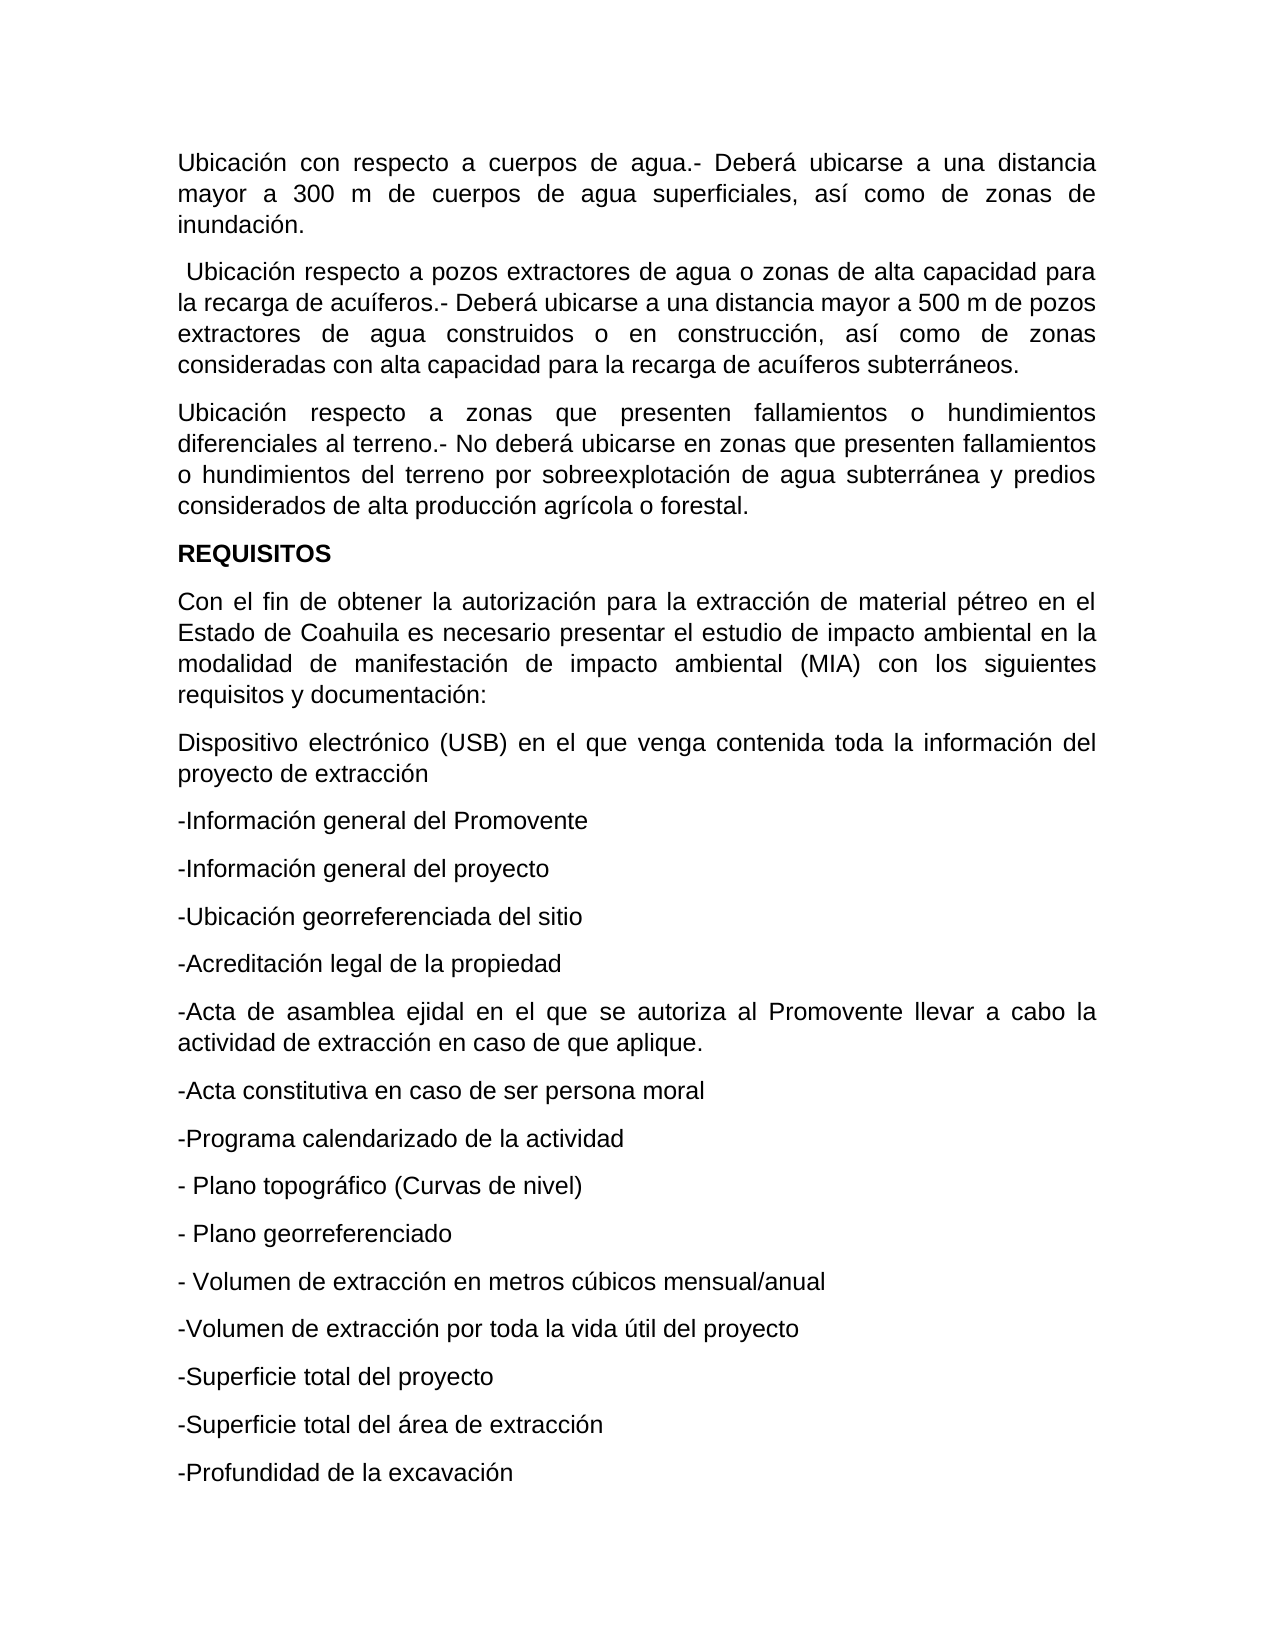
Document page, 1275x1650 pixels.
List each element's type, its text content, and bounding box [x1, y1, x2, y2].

text Dispositivo electrónico (USB) en el que venga contenida toda la información del proyecto de extracción [177, 728, 1098, 787]
text Ubicación respecto a pozos extractores de agua o zonas de alta capacidad para la recarga de acuíferos.- Deberá ubicarse a una distancia mayor a 500 m de pozos extractores de agua construidos o en construcción, así como de zonas consideradas con alta capacidad para la recarga de acuíferos subterráneos. [177, 257, 1098, 379]
text -Acta constitutiva en caso de ser persona moral [177, 1076, 1098, 1105]
text - Plano georreferenciado [177, 1219, 1098, 1248]
text -Acta de asamblea ejidal en el que se autoriza al Promovente llevar a cabo la actividad de extracción en caso de que aplique. [177, 997, 1098, 1057]
text Ubicación respecto a zonas que presenten fallamientos o hundimientos diferenciales al terreno.- No deberá ubicarse en zonas que presenten fallamientos o hundimientos del terreno por sobreexplotación de agua subterránea y predios considerados de alta producción agrícola o forestal. [177, 398, 1098, 520]
text -Información general del Promovente [177, 806, 1098, 835]
text Ubicación con respecto a cuerpos de agua.- Deberá ubicarse a una distancia mayor a 300 m de cuerpos de agua superficiales, así como de zonas de inundación. [177, 148, 1098, 238]
text -Información general del proyecto [177, 854, 1098, 883]
text - Volumen de extracción en metros cúbicos mensual/anual [177, 1267, 1098, 1296]
text -Superficie total del área de extracción [177, 1410, 1098, 1439]
text -Profundidad de la excavación [177, 1458, 1098, 1486]
text -Programa calendarizado de la actividad [177, 1124, 1098, 1152]
text -Volumen de extracción por toda la vida útil del proyecto [177, 1314, 1098, 1343]
text Con el fin de obtener la autorización para la extracción de material pétreo en el Estado de Coahuila es necesario presentar el estudio de impacto ambiental en la modalidad de manifestación de impacto ambiental (MIA) con los siguientes requisitos y documentación: [177, 587, 1098, 709]
text -Superficie total del proyecto [177, 1362, 1098, 1391]
text - Plano topográfico (Curvas de nivel) [177, 1171, 1098, 1200]
text -Acreditación legal de la propiedad [177, 949, 1098, 978]
text REQUISITOS [177, 539, 1098, 568]
text -Ubicación georreferenciada del sitio [177, 902, 1098, 931]
